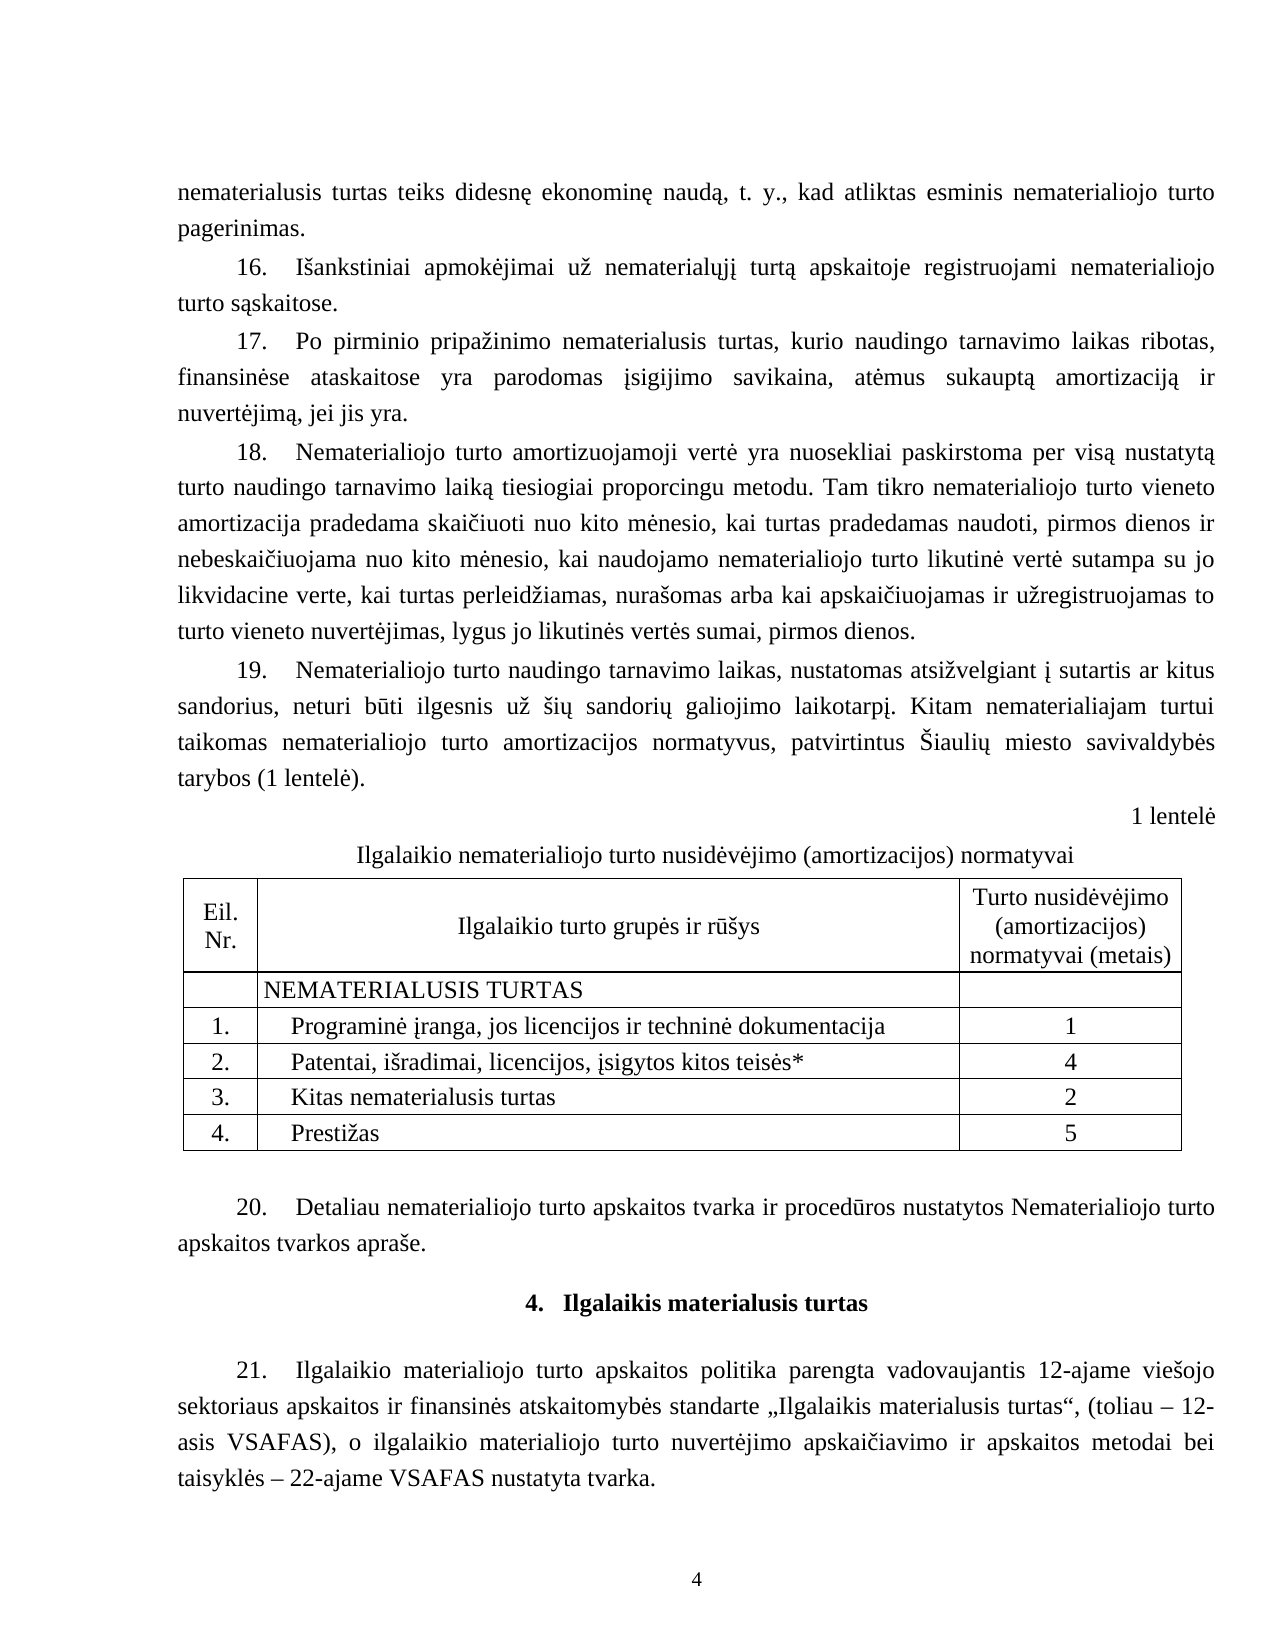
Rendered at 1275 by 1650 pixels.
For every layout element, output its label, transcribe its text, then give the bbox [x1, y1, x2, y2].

table_cell [184, 973, 257, 1007]
table_header Ilgalaikio turto grupės ir rūšys [258, 879, 959, 971]
table_cell Patentai, išradimai, licencijos, įsigytos kitos teisės* [258, 1044, 959, 1078]
table_cell Programinė įranga, jos licencijos ir techninė dokumentacija [258, 1008, 959, 1043]
table_cell 1 [960, 1008, 1181, 1043]
table_cell 1. [184, 1008, 257, 1043]
text Ilgalaikio nematerialiojo turto nusidėvėjimo (amortizacijos) normatyvai [215, 840, 1216, 868]
table_cell 2. [184, 1044, 257, 1078]
table_cell NEMATERIALUSIS TURTAS [258, 973, 959, 1007]
list Po pirminio pripažinimo nematerialusis turtas, kurio naudingo tarnavimo laikas ribotas, finansinėse ataskaitose yra parodomas įsigijimo savikaina, atėmus sukauptą amortizaciją ir nuvertėjimą, jei jis yra. [177, 326, 1216, 427]
list Ilgalaikio materialiojo turto apskaitos politika parengta vadovaujantis 12-ajame viešojo sektoriaus apskaitos ir finansinės atskaitomybės standarte „Ilgalaikis materialusis turtas“, (toliau – 12-asis VSAFAS), o ilgalaikio materialiojo turto nuvertėjimo apskaičiavimo ir apskaitos metodai bei taisyklės – 22-ajame VSAFAS nustatyta tvarka. [177, 1355, 1216, 1491]
table_header Turto nusidėvėjimo (amortizacijos) normatyvai (metais) [960, 879, 1181, 971]
table_cell Kitas nematerialusis turtas [258, 1079, 959, 1114]
table_cell [960, 973, 1181, 1007]
table_header Eil. Nr. [184, 879, 257, 971]
list Išankstiniai apmokėjimai už nematerialųjį turtą apskaitoje registruojami nematerialiojo turto sąskaitose. [177, 252, 1216, 316]
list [177, 177, 1216, 242]
list Nematerialiojo turto naudingo tarnavimo laikas, nustatomas atsižvelgiant į sutartis ar kitus sandorius, neturi būti ilgesnis už šių sandorių galiojimo laikotarpį. Kitam nematerialiajam turtui taikomas nematerialiojo turto amortizacijos normatyvus, patvirtintus Šiaulių miesto savivaldybės tarybos (1 lentelė). [177, 655, 1216, 791]
table_cell 2 [960, 1079, 1181, 1114]
table_cell 4. [184, 1115, 257, 1149]
table_cell Prestižas [258, 1115, 959, 1149]
list Detaliau nematerialiojo turto apskaitos tvarka ir procedūros nustatytos Nematerialiojo turto apskaitos tvarkos apraše. [177, 1192, 1216, 1256]
table_cell 3. [184, 1079, 257, 1114]
table_cell 4 [960, 1044, 1181, 1078]
list Nematerialiojo turto amortizuojamoji vertė yra nuosekliai paskirstoma per visą nustatytą turto naudingo tarnavimo laiką tiesiogiai proporcingu metodu. Tam tikro nematerialiojo turto vieneto amortizacija pradedama skaičiuoti nuo kito mėnesio, kai turtas pradedamas naudoti, pirmos dienos ir nebeskaičiuojama nuo kito mėnesio, kai naudojamo nematerialiojo turto likutinė vertė sutampa su jo likvidacine verte, kai turtas perleidžiamas, nurašomas arba kai apskaičiuojamas ir užregistruojamas to turto vieneto nuvertėjimas, lygus jo likutinės vertės sumai, pirmos dienos. [177, 437, 1216, 645]
table_cell 5 [960, 1115, 1181, 1149]
subtitle Ilgalaikis materialusis turtas [177, 1288, 1216, 1317]
text 1 lentelė [215, 801, 1216, 830]
